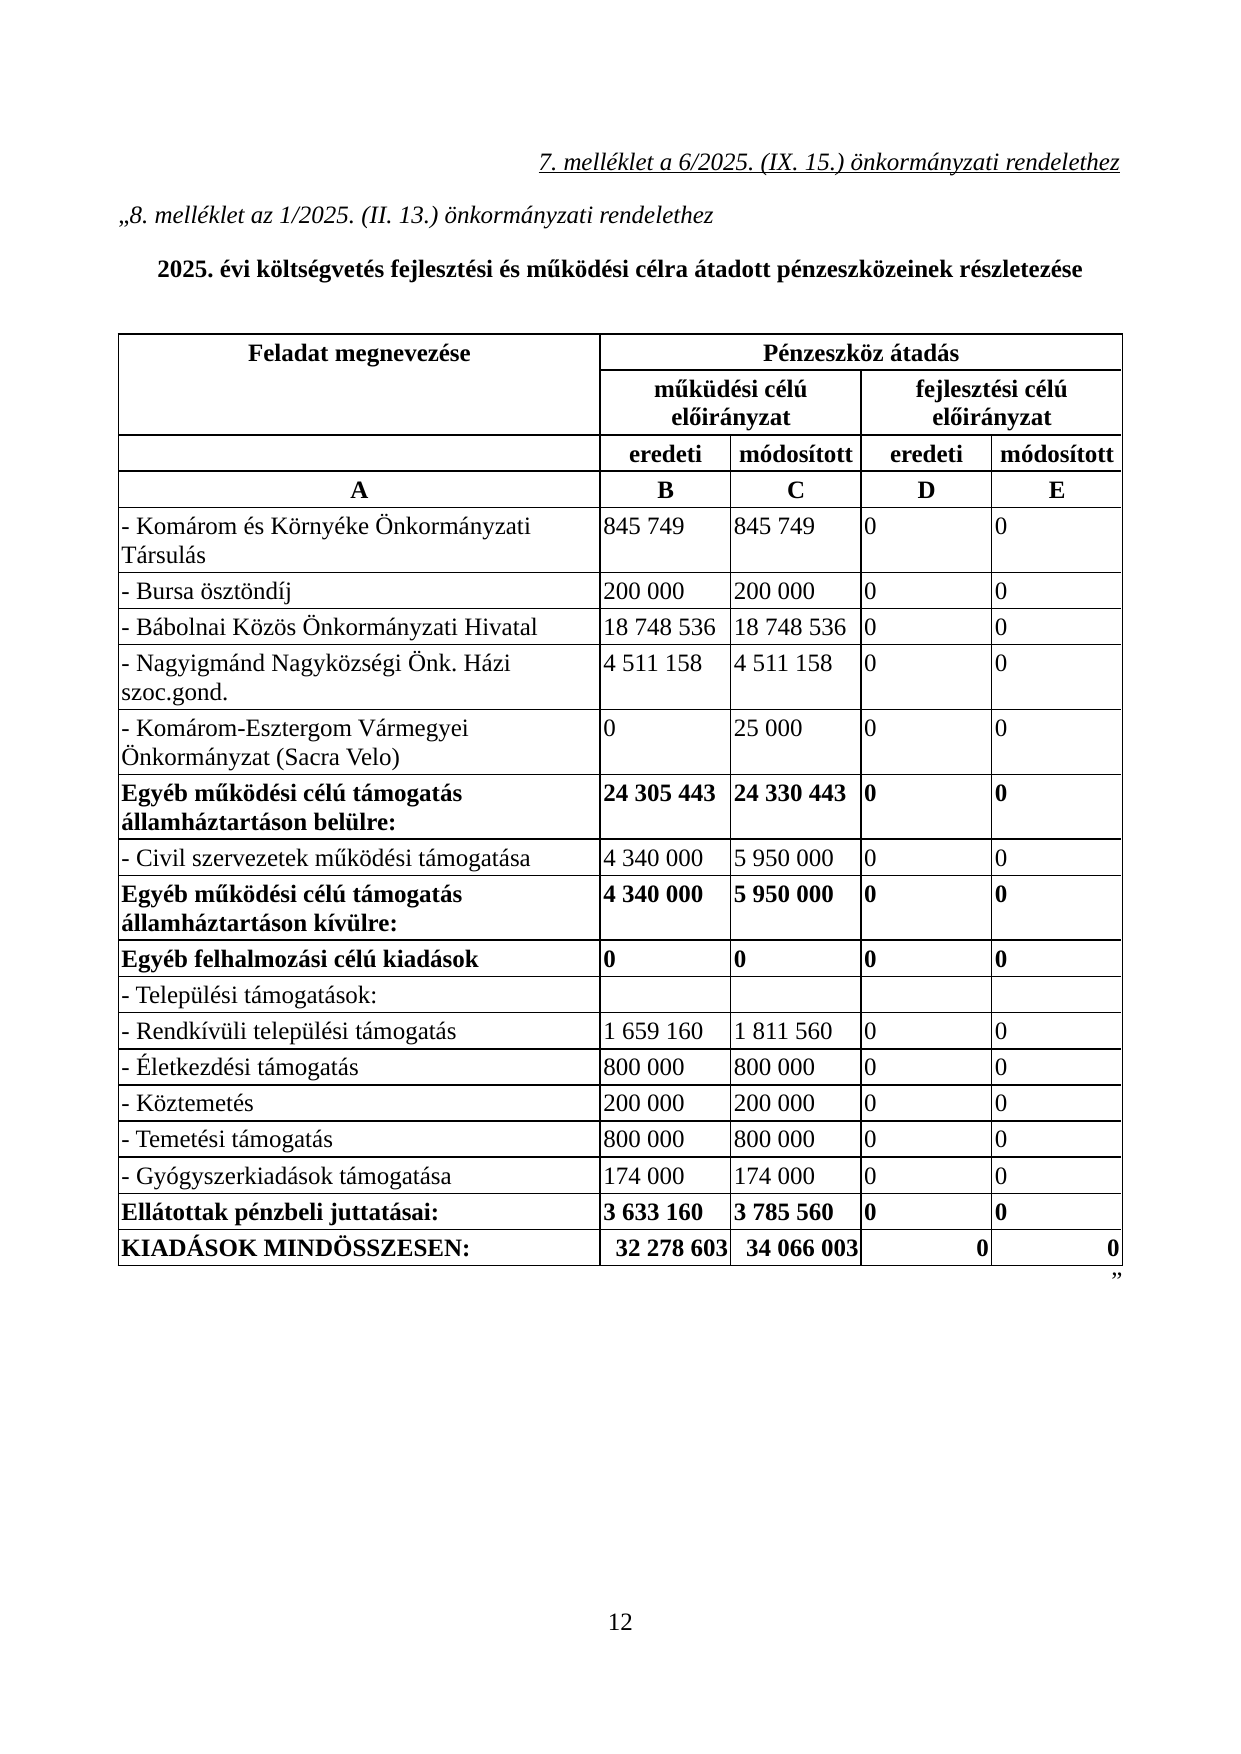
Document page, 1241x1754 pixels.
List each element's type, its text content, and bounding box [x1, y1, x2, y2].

table_cell 0 [862, 1194, 991, 1228]
table_cell [992, 976, 1122, 1012]
table_cell A [119, 472, 599, 506]
table_cell - Köztemetés [119, 1086, 599, 1120]
table_cell 0 [862, 1158, 991, 1192]
table_cell B [601, 472, 730, 506]
table_cell [862, 977, 991, 1012]
table_cell műküdési célú előirányzat [601, 371, 860, 434]
table_cell 200 000 [601, 573, 730, 607]
table_cell [731, 977, 860, 1012]
table_cell 0 [862, 1230, 991, 1265]
table_cell 18 748 536 [731, 609, 860, 644]
table_cell - Komárom-Esztergom Vármegyei Önkormányzat (Sacra Velo) [119, 710, 599, 773]
table_cell 5 950 000 [731, 840, 860, 874]
table_cell - Temetési támogatás [119, 1122, 599, 1156]
table_cell 0 [862, 609, 991, 644]
table_cell 200 000 [731, 1086, 860, 1120]
table_cell 5 950 000 [731, 876, 860, 939]
table_cell 200 000 [731, 573, 860, 607]
table_header Feladat megnevezése [119, 335, 599, 434]
table_cell Egyéb működési célú támogatás államháztartáson kívülre: [119, 876, 599, 939]
text 2025. évi költségvetés fejlesztési és működési célra átadott pénzeszközeinek részletezése [118, 254, 1122, 283]
table_cell 0 [862, 840, 991, 874]
table_cell - Komárom és Környéke Önkormányzati Társulás [119, 508, 599, 571]
table_cell 0 [862, 710, 991, 773]
table_cell - Bábolnai Közös Önkormányzati Hivatal [119, 609, 599, 644]
text 7. melléklet a 6/2025. (IX. 15.) önkormányzati rendelethez [118, 147, 1122, 176]
table_cell 0 [862, 941, 991, 976]
table_cell 800 000 [601, 1050, 730, 1084]
table_cell eredeti [862, 436, 991, 470]
table_cell 845 749 [731, 508, 860, 571]
table_cell 0 [731, 941, 860, 976]
table_cell 0 [862, 1050, 991, 1084]
table_cell 0 [992, 1120, 1122, 1156]
table_cell 174 000 [601, 1158, 730, 1192]
table_cell Egyéb felhalmozási célú kiadások [119, 941, 599, 976]
table_cell 4 511 158 [731, 645, 860, 708]
table_cell 0 [992, 571, 1122, 607]
table_cell KIADÁSOK MINDÖSSZESEN: [119, 1230, 599, 1265]
table_cell 4 511 158 [601, 645, 730, 708]
table_header Pénzeszköz átadás [601, 335, 1122, 369]
table_cell 4 340 000 [601, 840, 730, 874]
table_cell 0 [862, 508, 991, 571]
table_cell 32 278 603 [601, 1230, 730, 1265]
table_cell - Települési támogatások: [119, 977, 599, 1012]
table_cell módosított [731, 436, 860, 470]
table_cell 0 [862, 1086, 991, 1120]
table_cell 0 [992, 1156, 1122, 1192]
table_cell 0 [992, 838, 1122, 874]
table_cell 0 [862, 1122, 991, 1156]
table_cell - Civil szervezetek működési támogatása [119, 840, 599, 874]
table_cell - Gyógyszerkiadások támogatása [119, 1158, 599, 1192]
table_cell 800 000 [601, 1122, 730, 1156]
table_cell 800 000 [731, 1050, 860, 1084]
table_cell 0 [992, 939, 1122, 976]
table_cell 24 330 443 [731, 775, 860, 838]
table_cell 4 340 000 [601, 876, 730, 939]
table_cell 0 [992, 608, 1122, 644]
table_cell 1 659 160 [601, 1013, 730, 1048]
table_cell 3 785 560 [731, 1194, 860, 1228]
table_cell - Nagyigmánd Nagyközségi Önk. Házi szoc.gond. [119, 645, 599, 708]
table_cell módosított [992, 434, 1122, 470]
table_cell Ellátottak pénzbeli juttatásai: [119, 1194, 599, 1228]
table_cell 0 [992, 1084, 1122, 1120]
table_cell 0 [862, 1013, 991, 1048]
table_cell C [731, 472, 860, 506]
table_cell 18 748 536 [601, 609, 730, 644]
table_cell Egyéb működési célú támogatás államháztartáson belülre: [119, 775, 599, 838]
table_cell [601, 977, 730, 1012]
table_cell 3 633 160 [601, 1194, 730, 1228]
text „8. melléklet az 1/2025. (II. 13.) önkormányzati rendelethez [118, 201, 1122, 229]
table_cell 34 066 003 [731, 1230, 860, 1265]
table_cell 0 [992, 1229, 1122, 1265]
table_cell 0 [992, 1048, 1122, 1084]
table_cell 800 000 [731, 1122, 860, 1156]
table_cell - Rendkívüli települési támogatás [119, 1013, 599, 1048]
table_cell E [992, 470, 1122, 506]
table_cell 0 [992, 506, 1122, 571]
table_cell 24 305 443 [601, 775, 730, 838]
table_cell 174 000 [731, 1158, 860, 1192]
table_cell 0 [862, 876, 991, 939]
table_cell 25 000 [731, 710, 860, 773]
table_cell 0 [992, 875, 1122, 939]
table_cell eredeti [601, 436, 730, 470]
table_cell fejlesztési célú előirányzat [862, 369, 1122, 434]
table_cell 1 811 560 [731, 1013, 860, 1048]
table_cell [119, 436, 599, 470]
table_cell 845 749 [601, 508, 730, 571]
text ” [118, 1266, 1122, 1295]
table_cell 0 [601, 710, 730, 773]
table_cell - Életkezdési támogatás [119, 1050, 599, 1084]
table_cell 0 [862, 645, 991, 708]
table_cell 200 000 [601, 1086, 730, 1120]
table_cell 0 [601, 941, 730, 976]
table_cell D [862, 472, 991, 506]
table_cell 0 [862, 775, 991, 838]
table_cell - Bursa ösztöndíj [119, 573, 599, 607]
table_cell 0 [992, 644, 1122, 708]
table_cell 0 [862, 573, 991, 607]
table_cell 0 [992, 1193, 1122, 1228]
table_cell 0 [992, 709, 1122, 773]
table_cell 0 [992, 1012, 1122, 1048]
table_cell 0 [992, 774, 1122, 838]
